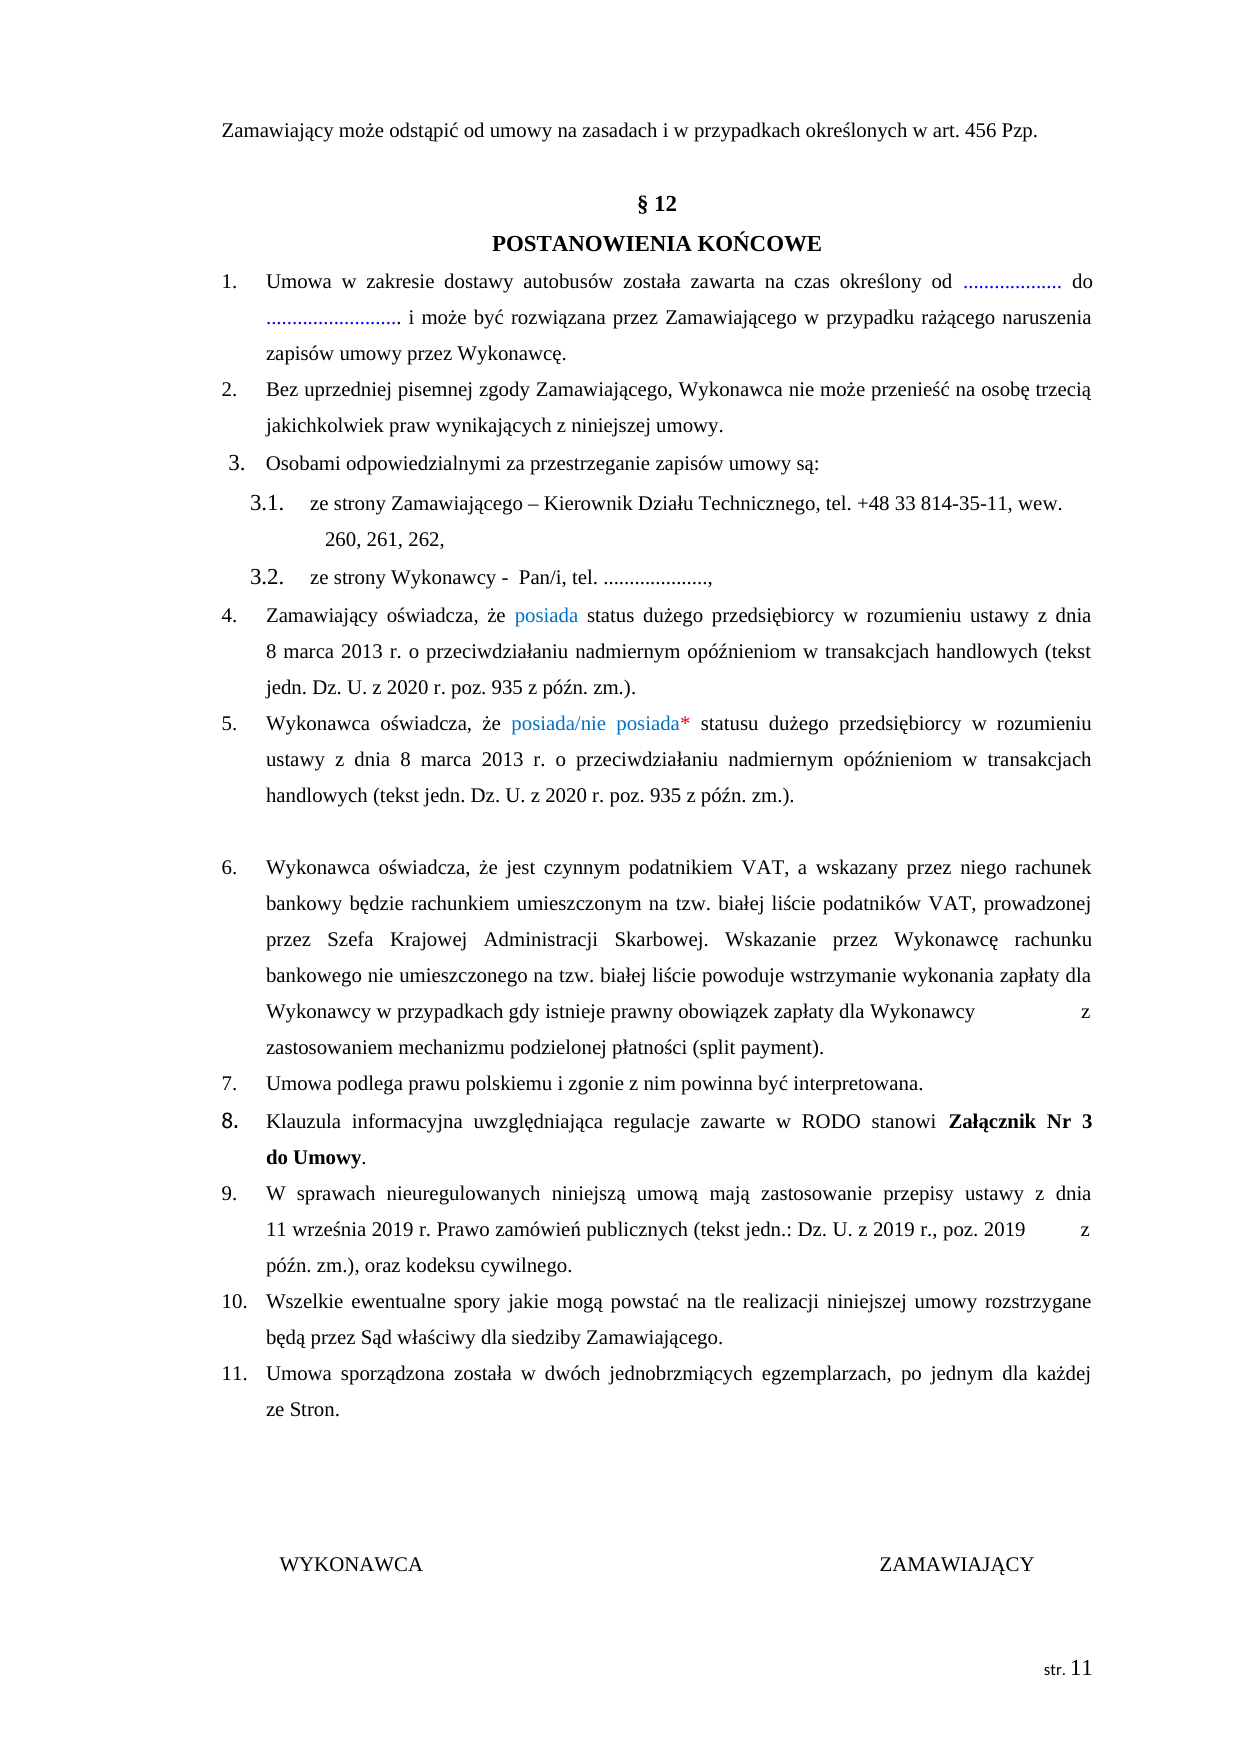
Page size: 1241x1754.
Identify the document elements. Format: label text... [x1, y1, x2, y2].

list Zamawiający oświadcza, że posiada status dużego przedsiębiorcy w rozumieniu ustawy z dnia 8 marca 2013 r. o przeciwdziałaniu nadmiernym opóźnieniom w transakcjach handlowych (tekst jedn. Dz. U. z 2020 r. poz. 935 z późn. zm.). [221, 603, 1092, 699]
list Umowa podlega prawu polskiemu i zgonie z nim powinna być interpretowana. [221, 1071, 1092, 1095]
list Klauzula informacyjna uwzględniająca regulacje zawarte w RODO stanowi Załącznik Nr 3 do Umowy. [221, 1107, 1092, 1169]
list Osobami odpowiedzialnymi za przestrzeganie zapisów umowy są: [228, 449, 1092, 476]
list W sprawach nieuregulowanych niniejszą umową mają zastosowanie przepisy ustawy z dnia 11 września 2019 r. Prawo zamówień publicznych (tekst jedn.: Dz. U. z 2019 r., poz. 2019 z późn. zm.), oraz kodeksu cywilnego. [221, 1181, 1092, 1277]
text § 12 [221, 190, 1092, 217]
text WYKONAWCA ZAMAWIAJĄCY [221, 1552, 1092, 1576]
text POSTANOWIENIA KOŃCOWE [221, 230, 1092, 256]
list Umowa w zakresie dostawy autobusów została zawarta na czas określony od ................... do .......................... i może być rozwiązana przez Zamawiającego w przypadku rażącego naruszenia zapisów umowy przez Wykonawcę. [221, 269, 1092, 365]
list Wszelkie ewentualne spory jakie mogą powstać na tle realizacji niniejszej umowy rozstrzygane będą przez Sąd właściwy dla siedziby Zamawiającego. [221, 1289, 1092, 1349]
list Wykonawca oświadcza, że jest czynnym podatnikiem VAT, a wskazany przez niego rachunek bankowy będzie rachunkiem umieszczonym na tzw. białej liście podatników VAT, prowadzonej przez Szefa Krajowej Administracji Skarbowej. Wskazanie przez Wykonawcę rachunku bankowego nie umieszczonego na tzw. białej liście powoduje wstrzymanie wykonania zapłaty dla Wykonawcy w przypadkach gdy istnieje prawny obowiązek zapłaty dla Wykonawcy z zastosowaniem mechanizmu podzielonej płatności (split payment). [221, 855, 1092, 1059]
list ze strony Zamawiającego – Kierownik Działu Technicznego, tel. +48 33 814-35-11, wew. 260, 261, 262, [250, 489, 1092, 551]
list Wykonawca oświadcza, że posiada/nie posiada* statusu dużego przedsiębiorcy w rozumieniu ustawy z dnia 8 marca 2013 r. o przeciwdziałaniu nadmiernym opóźnieniom w transakcjach handlowych (tekst jedn. Dz. U. z 2020 r. poz. 935 z późn. zm.). [221, 711, 1092, 807]
text Zamawiający może odstąpić od umowy na zasadach i w przypadkach określonych w art. 456 Pzp. [221, 118, 1092, 142]
list Bez uprzedniej pisemnej zgody Zamawiającego, Wykonawca nie może przenieść na osobę trzecią jakichkolwiek praw wynikających z niniejszej umowy. [221, 401, 1092, 437]
list ze strony Wykonawcy - Pan/i, tel. ...................., [250, 563, 1092, 590]
list Umowa sporządzona została w dwóch jednobrzmiących egzemplarzach, po jednym dla każdej ze Stron. [221, 1361, 1092, 1421]
